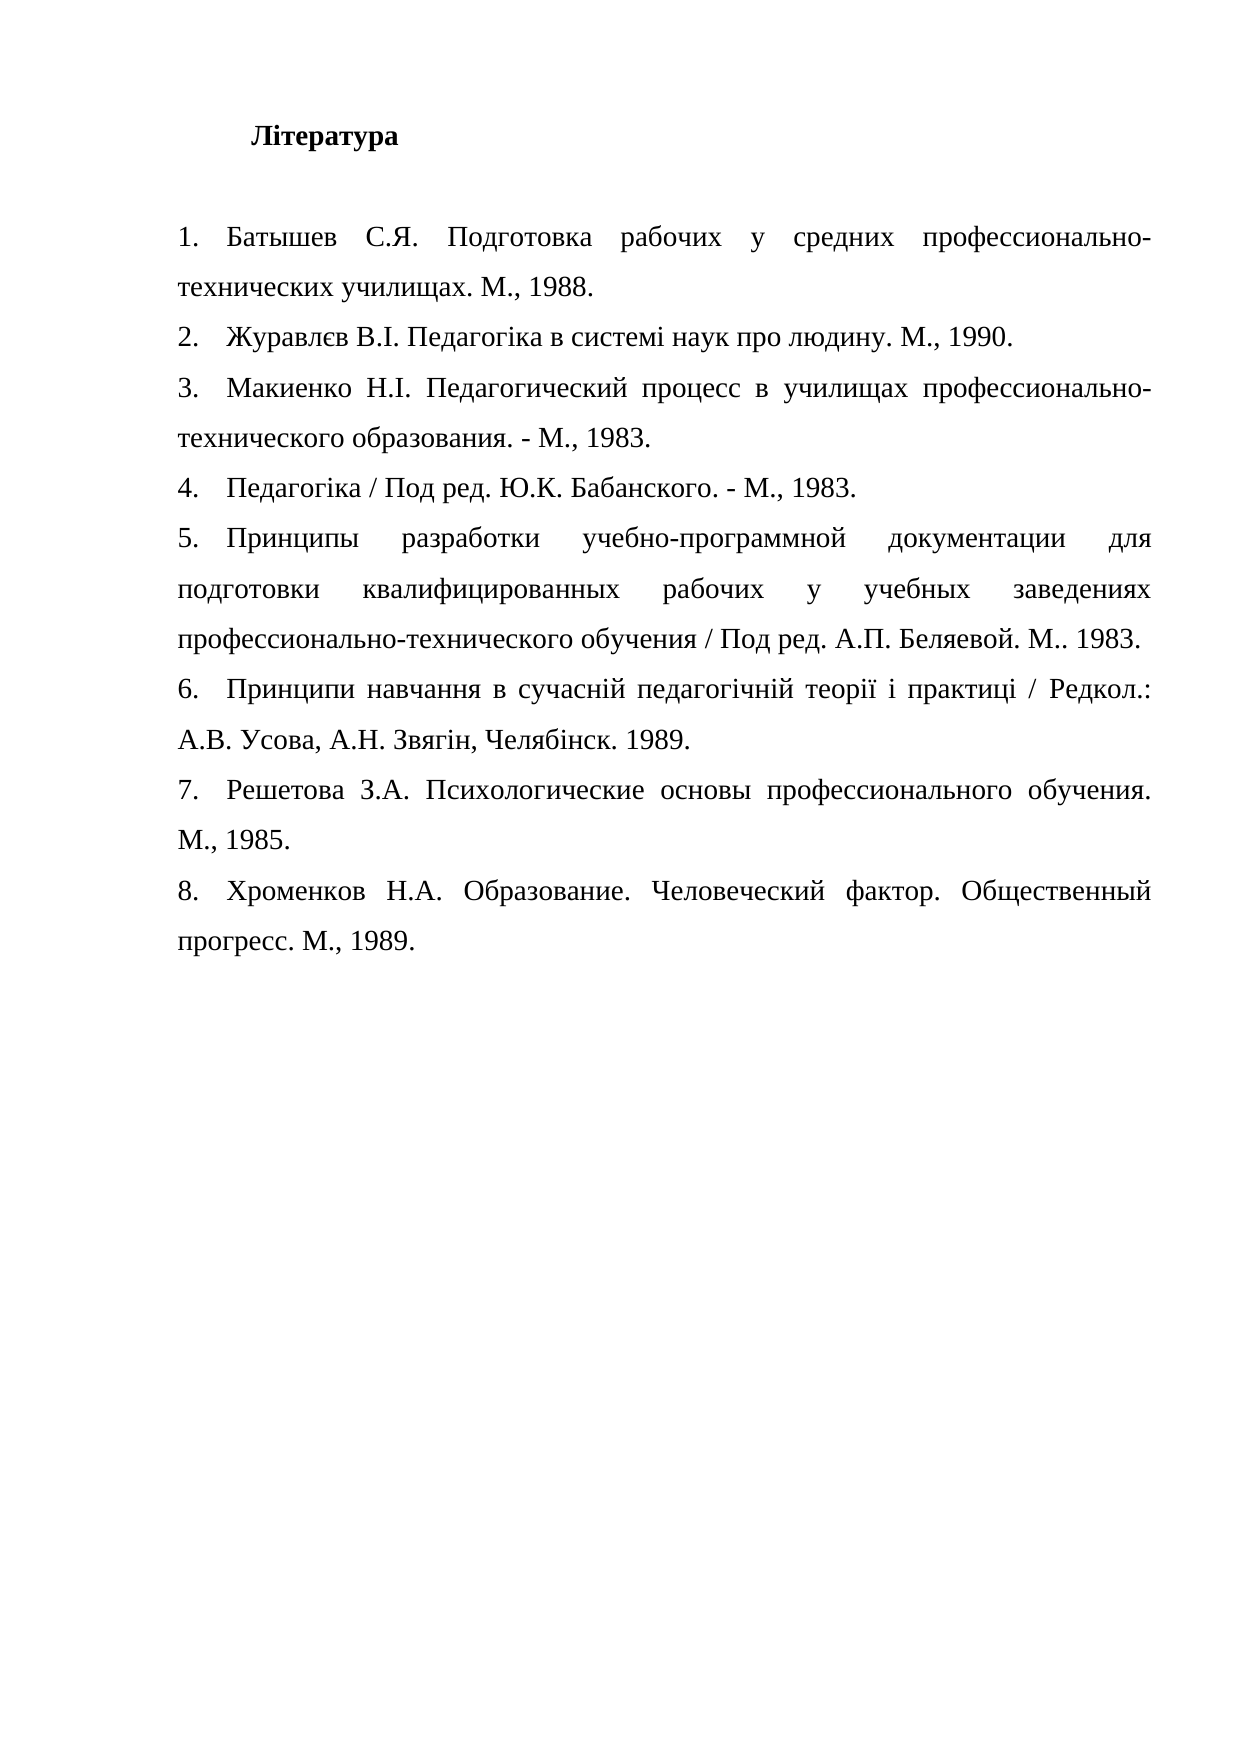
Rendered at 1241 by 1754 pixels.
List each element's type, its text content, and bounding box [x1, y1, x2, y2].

list Журавлєв В.І. Педагогіка в системі наук про людину. М., 1990. [177, 319, 1152, 353]
list Хроменков Н.А. Образование. Человеческий фактор. Общественный прогресс. М., 1989. [177, 873, 1152, 957]
list Педагогіка / Под ред. Ю.К. Бабанского. - М., 1983. [177, 470, 1152, 504]
list Батышев С.Я. Подготовка рабочих у средних профессионально-технических училищах. М., 1988. [177, 219, 1152, 303]
text Література [177, 118, 1152, 152]
list Принципи навчання в сучасній педагогічній теорії і практиці / Редкол.: А.В. Усова, А.Н. Звягін, Челябінск. 1989. [177, 672, 1152, 755]
list Макиенко Н.І. Педагогический процесс в училищах профессионально-технического образования. - М., 1983. [177, 370, 1152, 453]
list Принципы разработки учебно-программной документации для подготовки квалифицированных рабочих у учебных заведениях профессионально-технического обучения / Под ред. А.П. Беляевой. М.. 1983. [177, 521, 1152, 655]
list Решетова З.А. Психологические основы профессионального обучения. М., 1985. [177, 772, 1152, 856]
